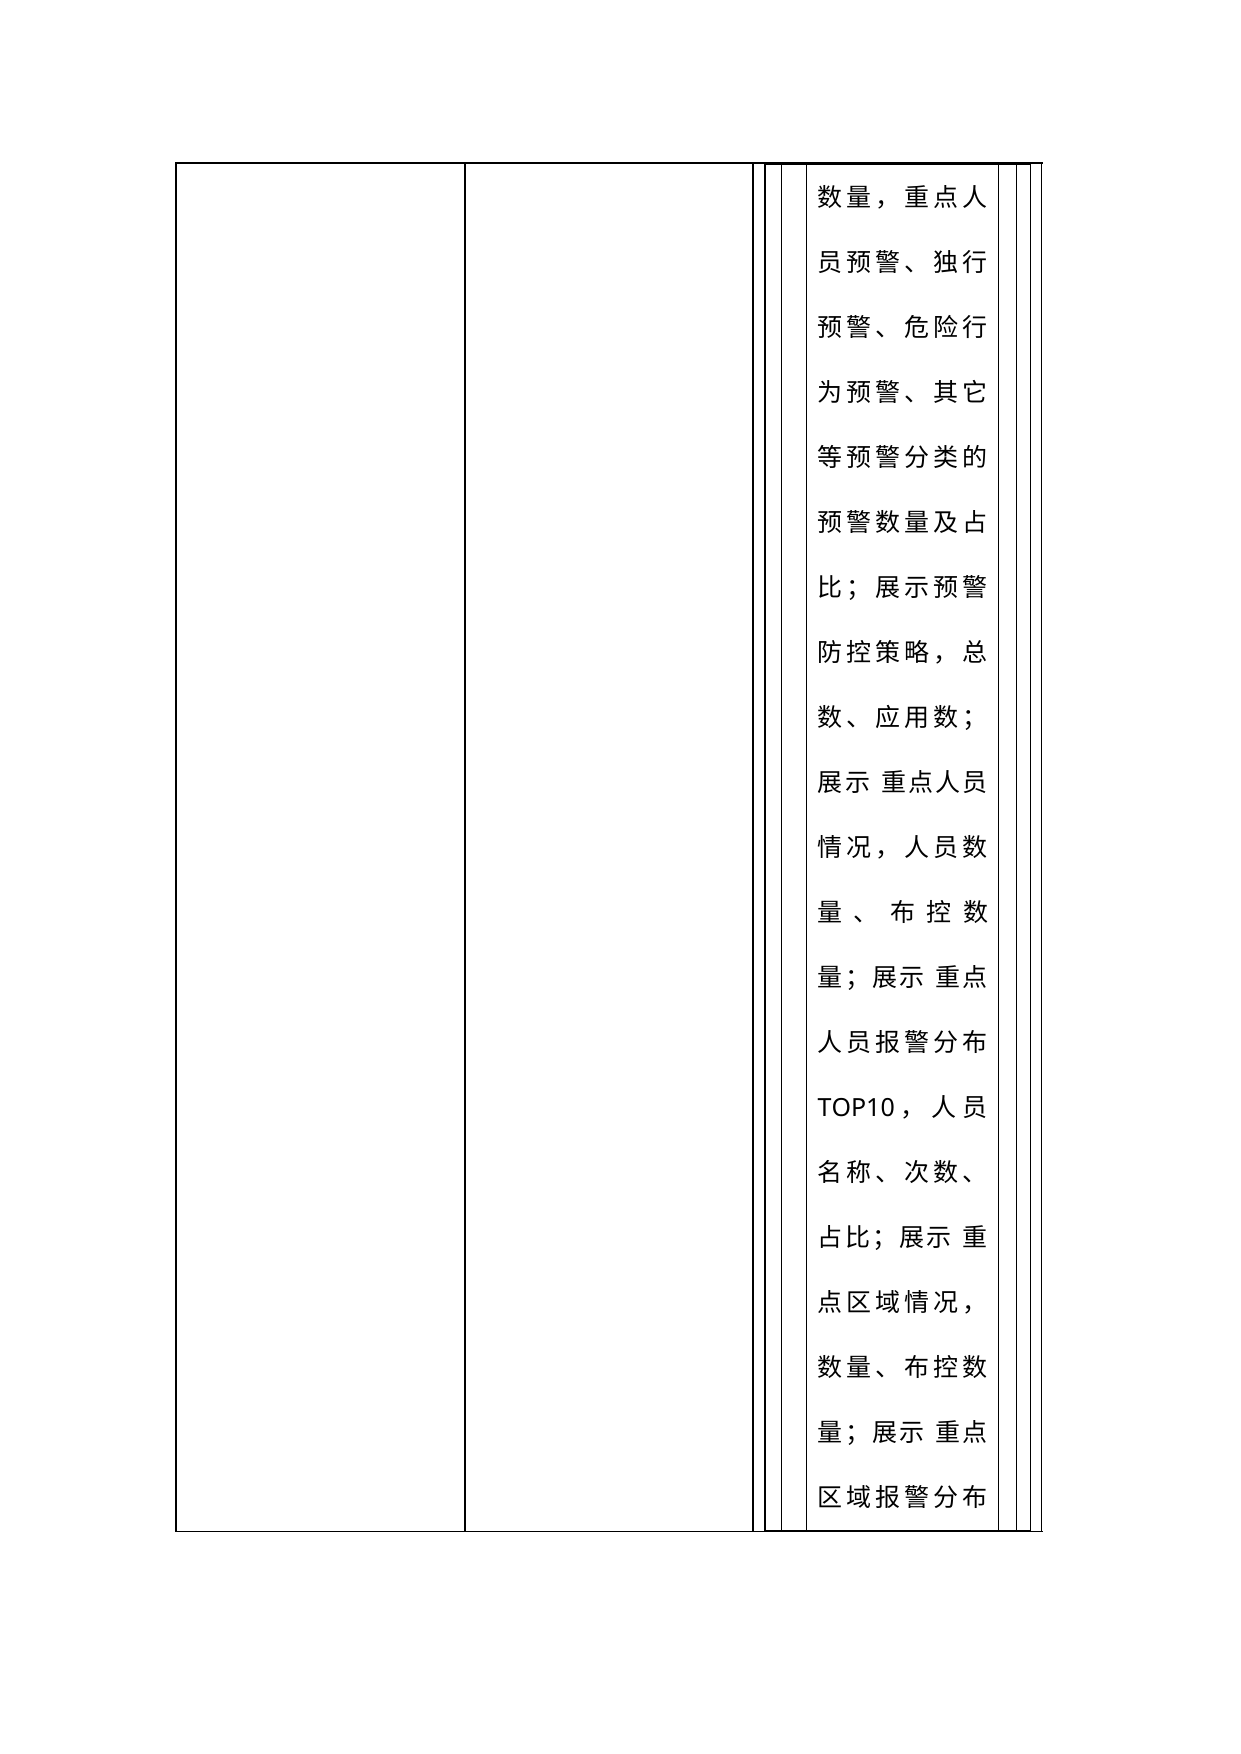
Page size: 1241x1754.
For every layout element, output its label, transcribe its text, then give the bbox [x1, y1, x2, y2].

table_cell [999, 165, 1016, 1530]
table_cell ★ [466, 164, 752, 1531]
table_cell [807, 165, 998, 1530]
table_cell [1017, 165, 1030, 1530]
table_cell 1 [177, 164, 464, 1531]
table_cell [766, 165, 781, 1530]
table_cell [782, 165, 806, 1530]
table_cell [754, 164, 764, 1531]
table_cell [1031, 164, 1041, 1531]
